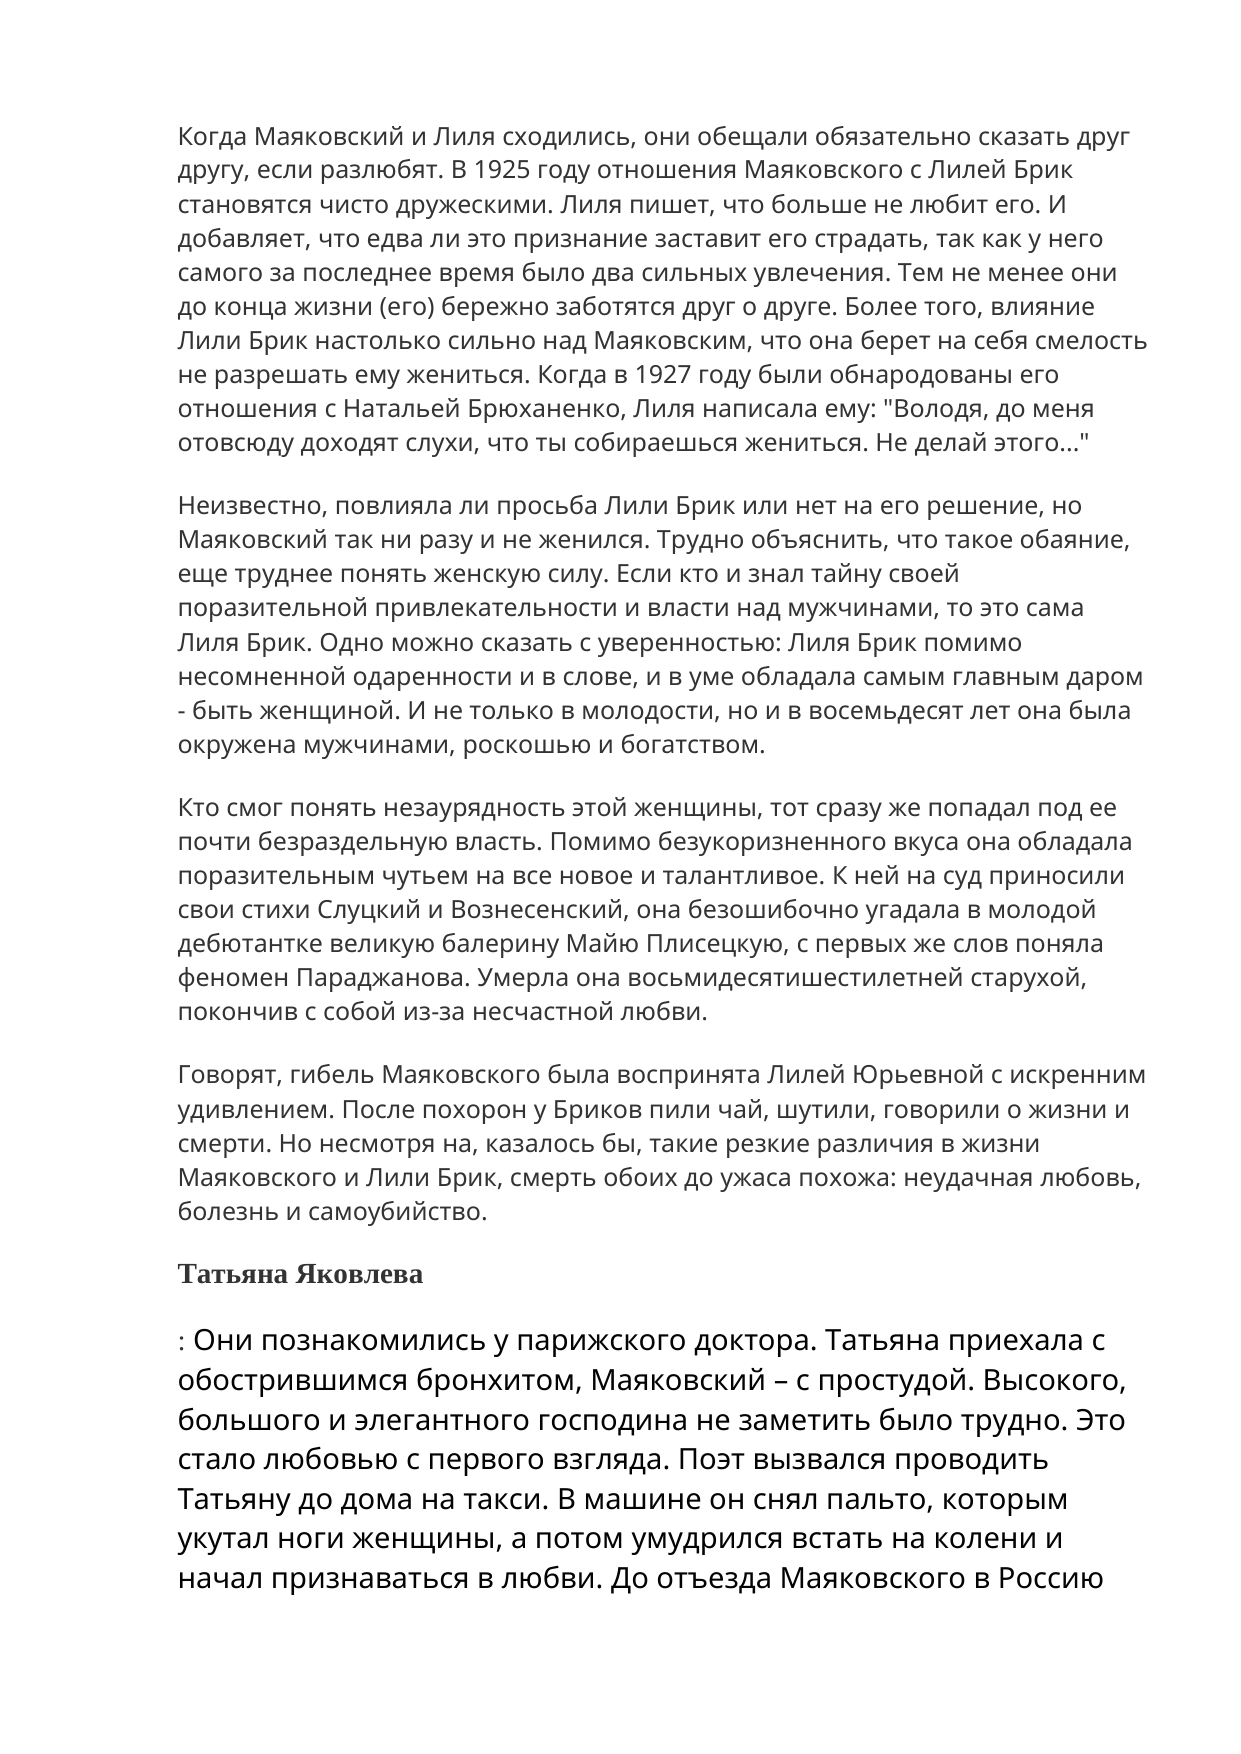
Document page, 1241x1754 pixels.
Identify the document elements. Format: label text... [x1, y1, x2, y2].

text Татьяна Яковлева [177, 1257, 1152, 1290]
text Неизвестно, повлияла ли просьба Лили Брик или нет на его решение, но Маяковский так ни разу и не женился. Трудно объяснить, что такое обаяние, еще труднее понять женскую силу. Если кто и знал тайну своей поразительной привлекательности и власти над мужчинами, то это сама Лиля Брик. Одно можно сказать с уверенностью: Лиля Брик помимо несомненной одаренности и в слове, и в уме обладала самым главным даром - быть женщиной. И не только в молодости, но и в восемьдесят лет она была окружена мужчинами, роскошью и богатством. [177, 488, 1152, 760]
text Говорят, гибель Маяковского была воспринята Лилей Юрьевной с искренним удивлением. После похорон у Бриков пили чай, шутили, говорили о жизни и смерти. Но несмотря на, казалось бы, такие резкие различия в жизни Маяковского и Лили Брик, смерть обоих до ужаса похожа: неудачная любовь, болезнь и самоубийство. [177, 1057, 1152, 1227]
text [177, 1319, 1152, 1597]
text Кто смог понять незаурядность этой женщины, тот сразу же попадал под ее почти безраздельную власть. Помимо безукоризненного вкуса она обладала поразительным чутьем на все новое и талантливое. К ней на суд приносили свои стихи Слуцкий и Вознесенский, она безошибочно угадала в молодой дебютантке великую балерину Майю Плисецкую, с первых же слов поняла феномен Параджанова. Умерла она восьмидесятишестилетней старухой, покончив с собой из-за несчастной любви. [177, 789, 1152, 1028]
text Когда Маяковский и Лиля сходились, они обещали обязательно сказать друг другу, если разлюбят. В 1925 году отношения Маяковского с Лилей Брик становятся чисто дружескими. Лиля пишет, что больше не любит его. И добавляет, что едва ли это признание заставит его страдать, так как у него самого за последнее время было два сильных увлечения. Тем не менее они до конца жизни (его) бережно заботятся друг о друге. Более того, влияние Лили Брик настолько сильно над Маяковским, что она берет на себя смелость не разрешать ему жениться. Когда в 1927 году были обнародованы его отношения с Натальей Брюханенко, Лиля написала ему: "Володя, до меня отовсюду доходят слухи, что ты собираешься жениться. Не делай этого..." [177, 118, 1152, 459]
